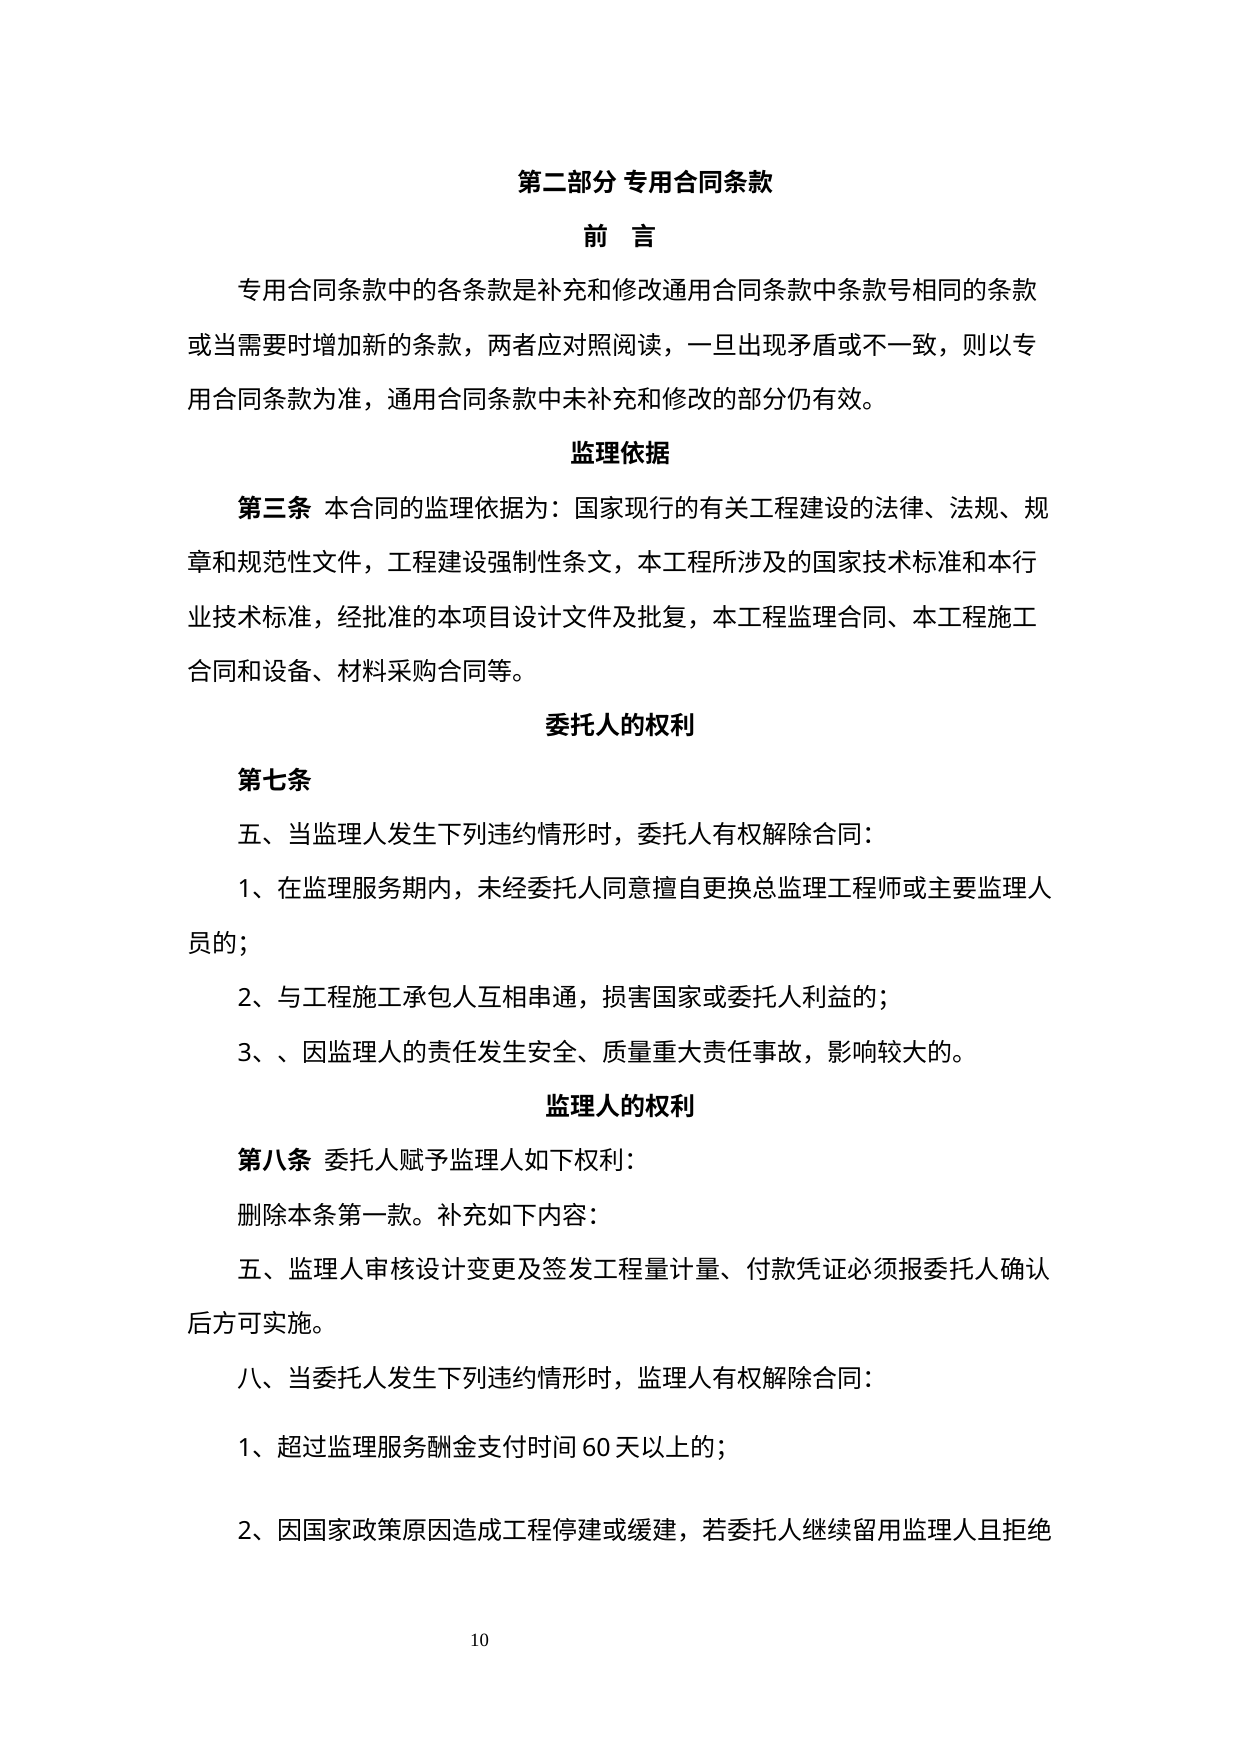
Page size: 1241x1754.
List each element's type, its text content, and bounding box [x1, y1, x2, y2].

text 专用合同条款中的各条款是补充和修改通用合同条款中条款号相同的条款或当需要时增加新的条款，两者应对照阅读，一旦出现矛盾或不一致，则以专用合同条款为准，通用合同条款中未补充和修改的部分仍有效。 [187, 271, 1053, 416]
text 1、在监理服务期内，未经委托人同意擅自更换总监理工程师或主要监理人员的； [187, 869, 1053, 959]
text 委托人的权利 [187, 706, 1053, 742]
text 删除本条第一款。补充如下内容： [187, 1195, 1053, 1231]
text 2、与工程施工承包人互相串通，损害国家或委托人利益的； [187, 978, 1053, 1014]
text 第二部分 专用合同条款 [187, 162, 1053, 198]
text 监理依据 [187, 434, 1053, 470]
text 八、当委托人发生下列违约情形时，监理人有权解除合同： [187, 1358, 1053, 1394]
text 前 言 [187, 216, 1053, 253]
text 1、超过监理服务酬金支付时间60天以上的； [187, 1413, 1053, 1478]
text 五、监理人审核设计变更及签发工程量计量、付款凭证必须报委托人确认后方可实施。 [187, 1249, 1053, 1340]
text 五、当监理人发生下列违约情形时，委托人有权解除合同： [187, 814, 1053, 851]
text 第七条 [187, 760, 1053, 796]
text 3、、因监理人的责任发生安全、质量重大责任事故，影响较大的。 [187, 1032, 1053, 1068]
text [187, 1496, 1053, 1561]
text 第八条 委托人赋予监理人如下权利： [187, 1141, 1053, 1177]
text 第三条 本合同的监理依据为：国家现行的有关工程建设的法律、法规、规章和规范性文件，工程建设强制性条文，本工程所涉及的国家技术标准和本行业技术标准，经批准的本项目设计文件及批复，本工程监理合同、本工程施工合同和设备、材料采购合同等。 [187, 488, 1053, 688]
text 监理人的权利 [187, 1086, 1053, 1123]
